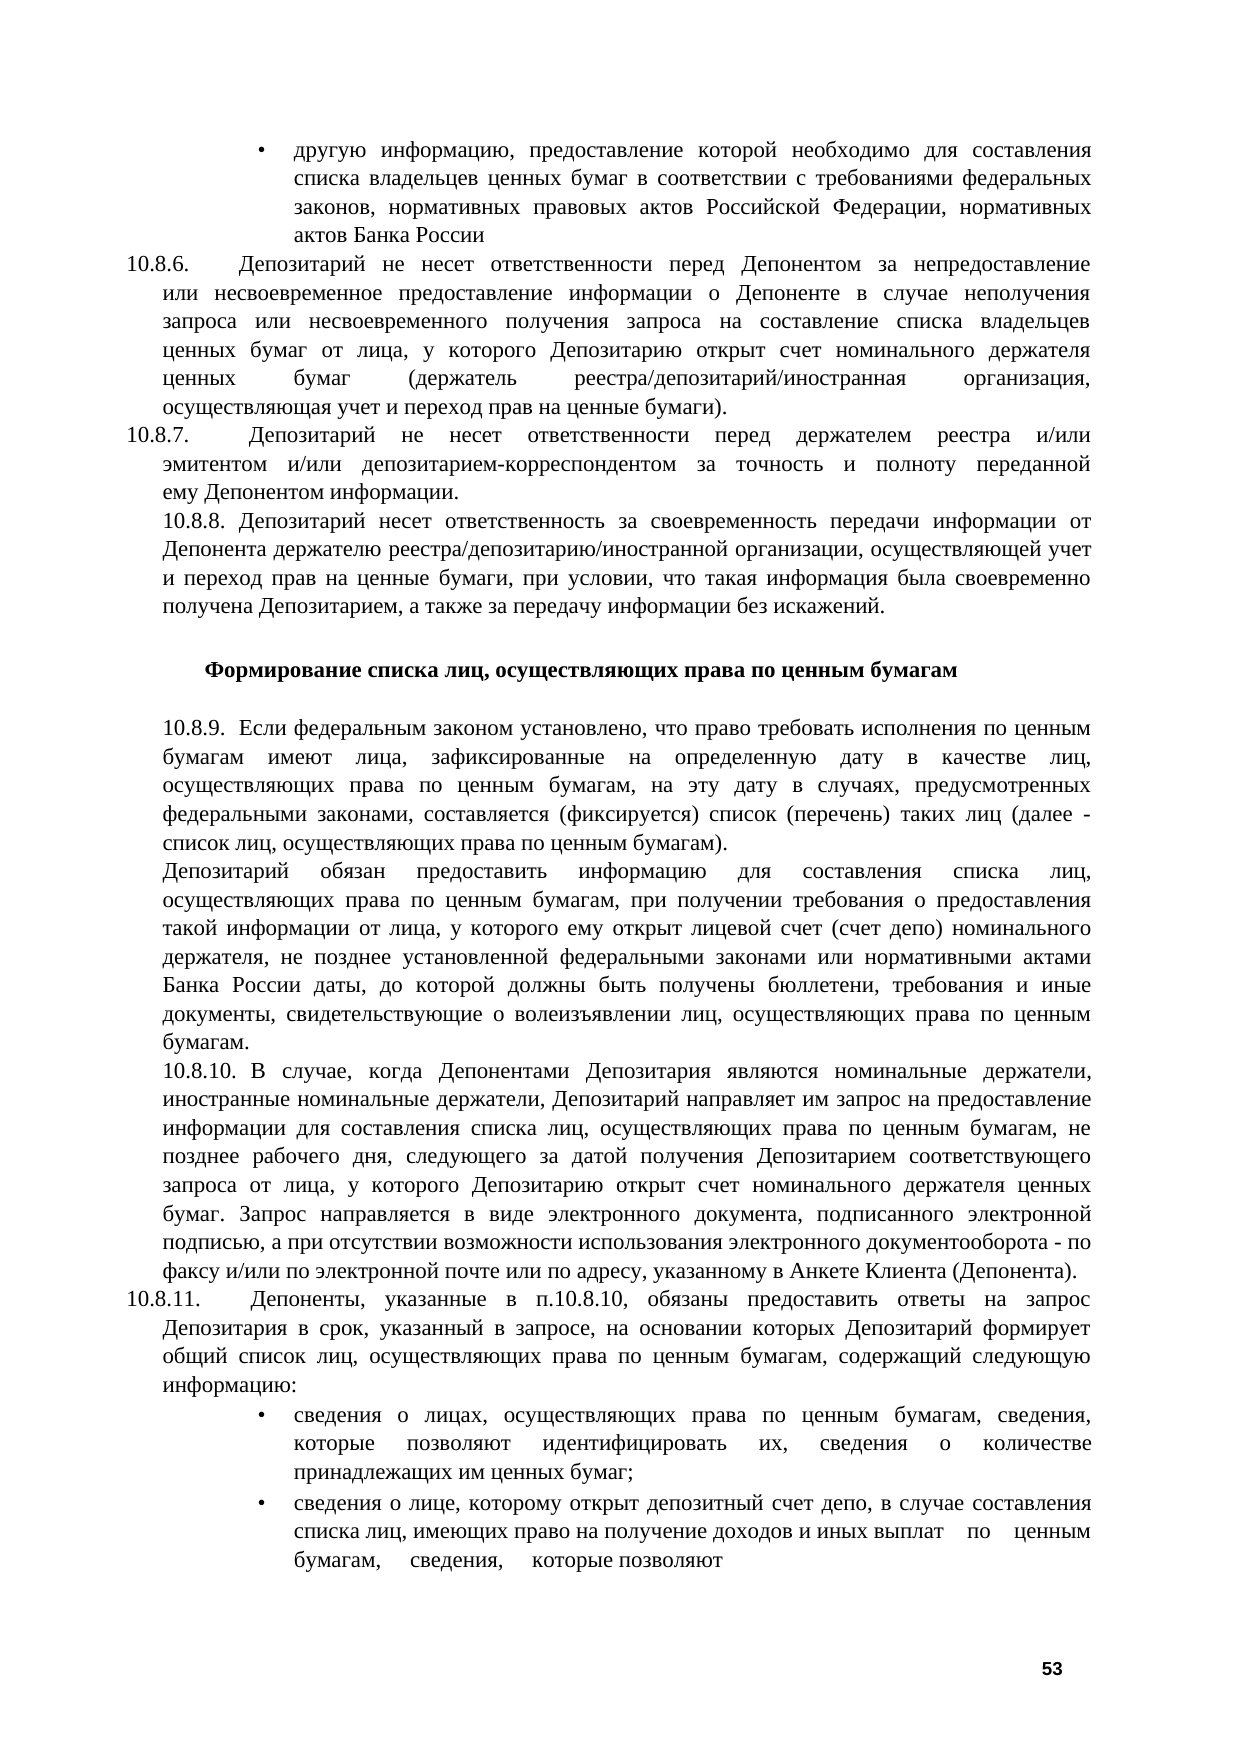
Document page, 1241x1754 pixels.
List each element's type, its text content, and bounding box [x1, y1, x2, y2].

text 10.8.6. Депозитарий не несет ответственности перед Депонентом за непредоставление или несвоевременное предоставление информации о Депоненте в случае неполучения запроса или несвоевременного получения запроса на составление списка владельцев ценных бумаг от лица, у которого Депозитарию открыт счет номинального держателя ценных бумаг (держатель реестра/депозитарий/иностранная организация, осуществляющая учет и переход прав на ценные бумаги). [126, 249, 1092, 420]
list Депозитарий несет ответственность за своевременность передачи информации от Депонента держателю реестра/депозитарию/иностранной организации, осуществляющей учет и переход прав на ценные бумаги, при условии, что такая информация была своевременно получена Депозитарием, а также за передачу информации без искажений. [162, 506, 1093, 620]
list Если федеральным законом установлено, что право требовать исполнения по ценным бумагам имеют лица, зафиксированные на определенную дату в качестве лиц, осуществляющих права по ценным бумагам, на эту дату в случаях, предусмотренных федеральными законами, составляется (фиксируется) список (перечень) таких лиц (далее - список лиц, осуществляющих права по ценным бумагам). [162, 713, 1093, 856]
text 10.8.7. Депозитарий не несет ответственности перед держателем реестра и/или эмитентом и/или депозитарием-корреспондентом за точность и полноту переданной ему Депонентом информации. [126, 420, 1092, 506]
list В случае, когда Депонентами Депозитария являются номинальные держатели, иностранные номинальные держатели, Депозитарий направляет им запрос на предоставление информации для составления списка лиц, осуществляющих права по ценным бумагам, не позднее рабочего дня, следующего за датой получения Депозитарием соответствующего запроса от лица, у которого Депозитарию открыт счет номинального держателя ценных бумаг. Запрос направляется в виде электронного документа, подписанного электронной подписью, а при отсутствии возможности использования электронного документооборота - по факсу и/или по электронной почте или по адресу, указанному в Анкете Клиента (Депонента). [162, 1056, 1093, 1284]
text Формирование списка лиц, осуществляющих права по ценным бумагам [204, 656, 1093, 682]
list другую информацию, предоставление которой необходимо для составления списка владельцев ценных бумаг в соответствии с требованиями федеральных законов, нормативных правовых актов Российской Федерации, нормативных актов Банка России [257, 134, 1093, 249]
list сведения о лицах, осуществляющих права по ценным бумагам, сведения, которые позволяют идентифицировать их, сведения о количестве принадлежащих им ценных бумаг; [257, 1399, 1093, 1485]
list Депоненты, указанные в п.10.8.10, обязаны предоставить ответы на запрос Депозитария в срок, указанный в запросе, на основании которых Депозитарий формирует общий список лиц, осуществляющих права по ценным бумагам, содержащий следующую информацию: [126, 1284, 1092, 1398]
list сведения о лице, которому открыт депозитный счет депо, в случае составления списка лиц, имеющих право на получение доходов и иных выплат по ценным бумагам, сведения, которые позволяют [257, 1487, 1093, 1573]
text Депозитарий обязан предоставить информацию для составления списка лиц, осуществляющих права по ценным бумагам, при получении требования о предоставления такой информации от лица, у которого ему открыт лицевой счет (счет депо) номинального держателя, не позднее установленной федеральными законами или нормативными актами Банка России даты, до которой должны быть получены бюллетени, требования и иные документы, свидетельствующие о волеизъявлении лиц, осуществляющих права по ценным бумагам. [162, 856, 1093, 1056]
